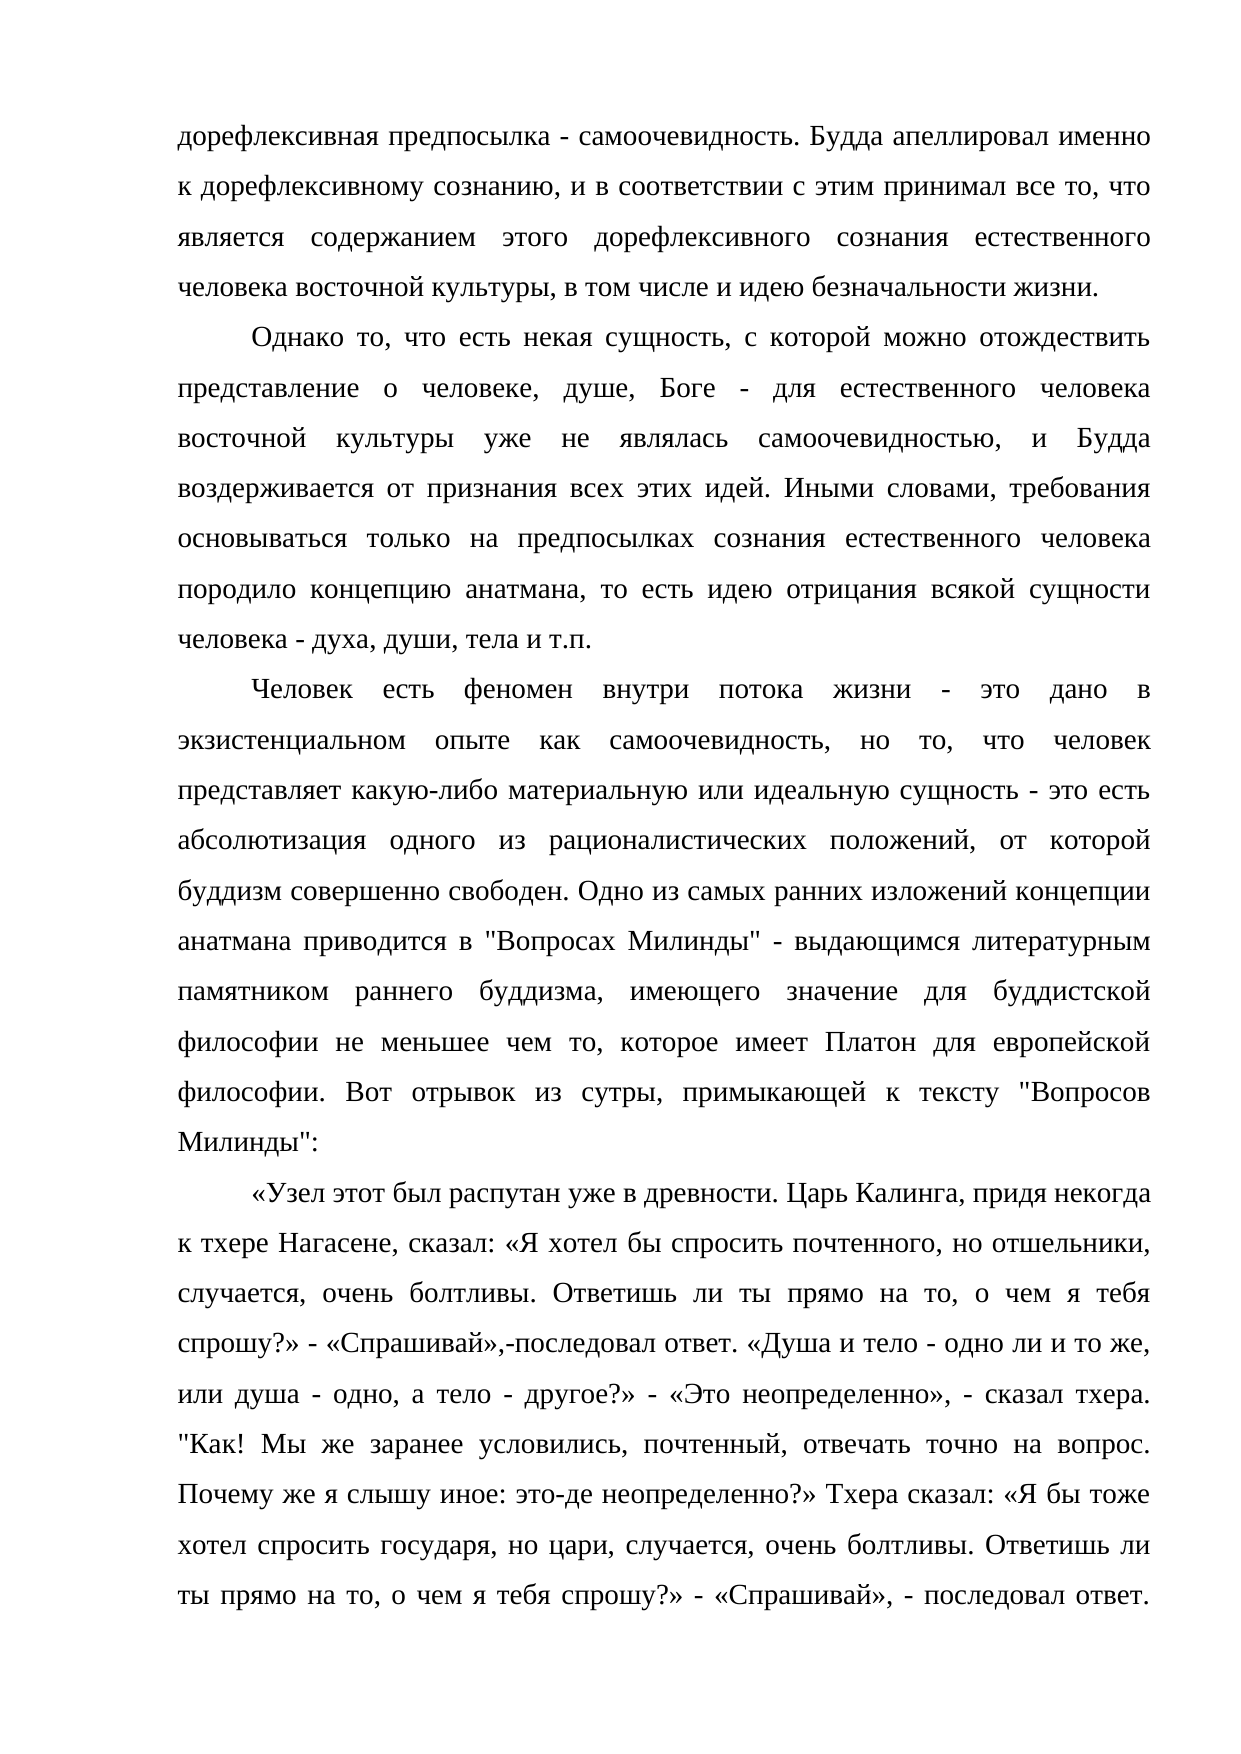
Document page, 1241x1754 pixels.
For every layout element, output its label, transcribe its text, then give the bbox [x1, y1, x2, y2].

text Однако то, что есть некая сущность, с которой можно отождествить представление о человеке, душе, Боге - для естественного человека восточной культуры уже не являлась самоочевидностью, и Будда воздерживается от признания всех этих идей. Иными словами, требования основываться только на предпосылках сознания естественного человека породило концепцию анатмана, то есть идею отрицания всякой сущности человека - духа, души, тела и т.п. [177, 319, 1152, 655]
text Человек есть феномен внутри потока жизни - это дано в экзистенциальном опыте как самоочевидность, но то, что человек представляет какую-либо материальную или идеальную сущность - это есть абсолютизация одного из рационалистических положений, от которой буддизм совершенно свободен. Одно из самых ранних изложений концепции анатмана приводится в "Вопросах Милинды" - выдающимся литературным памятником раннего буддизма, имеющего значение для буддистской философии не меньшее чем то, которое имеет Платон для европейской философии. Вот отрывок из сутры, примыкающей к тексту "Вопросов Милинды": [177, 672, 1152, 1158]
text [177, 1175, 1152, 1611]
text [177, 118, 1152, 303]
